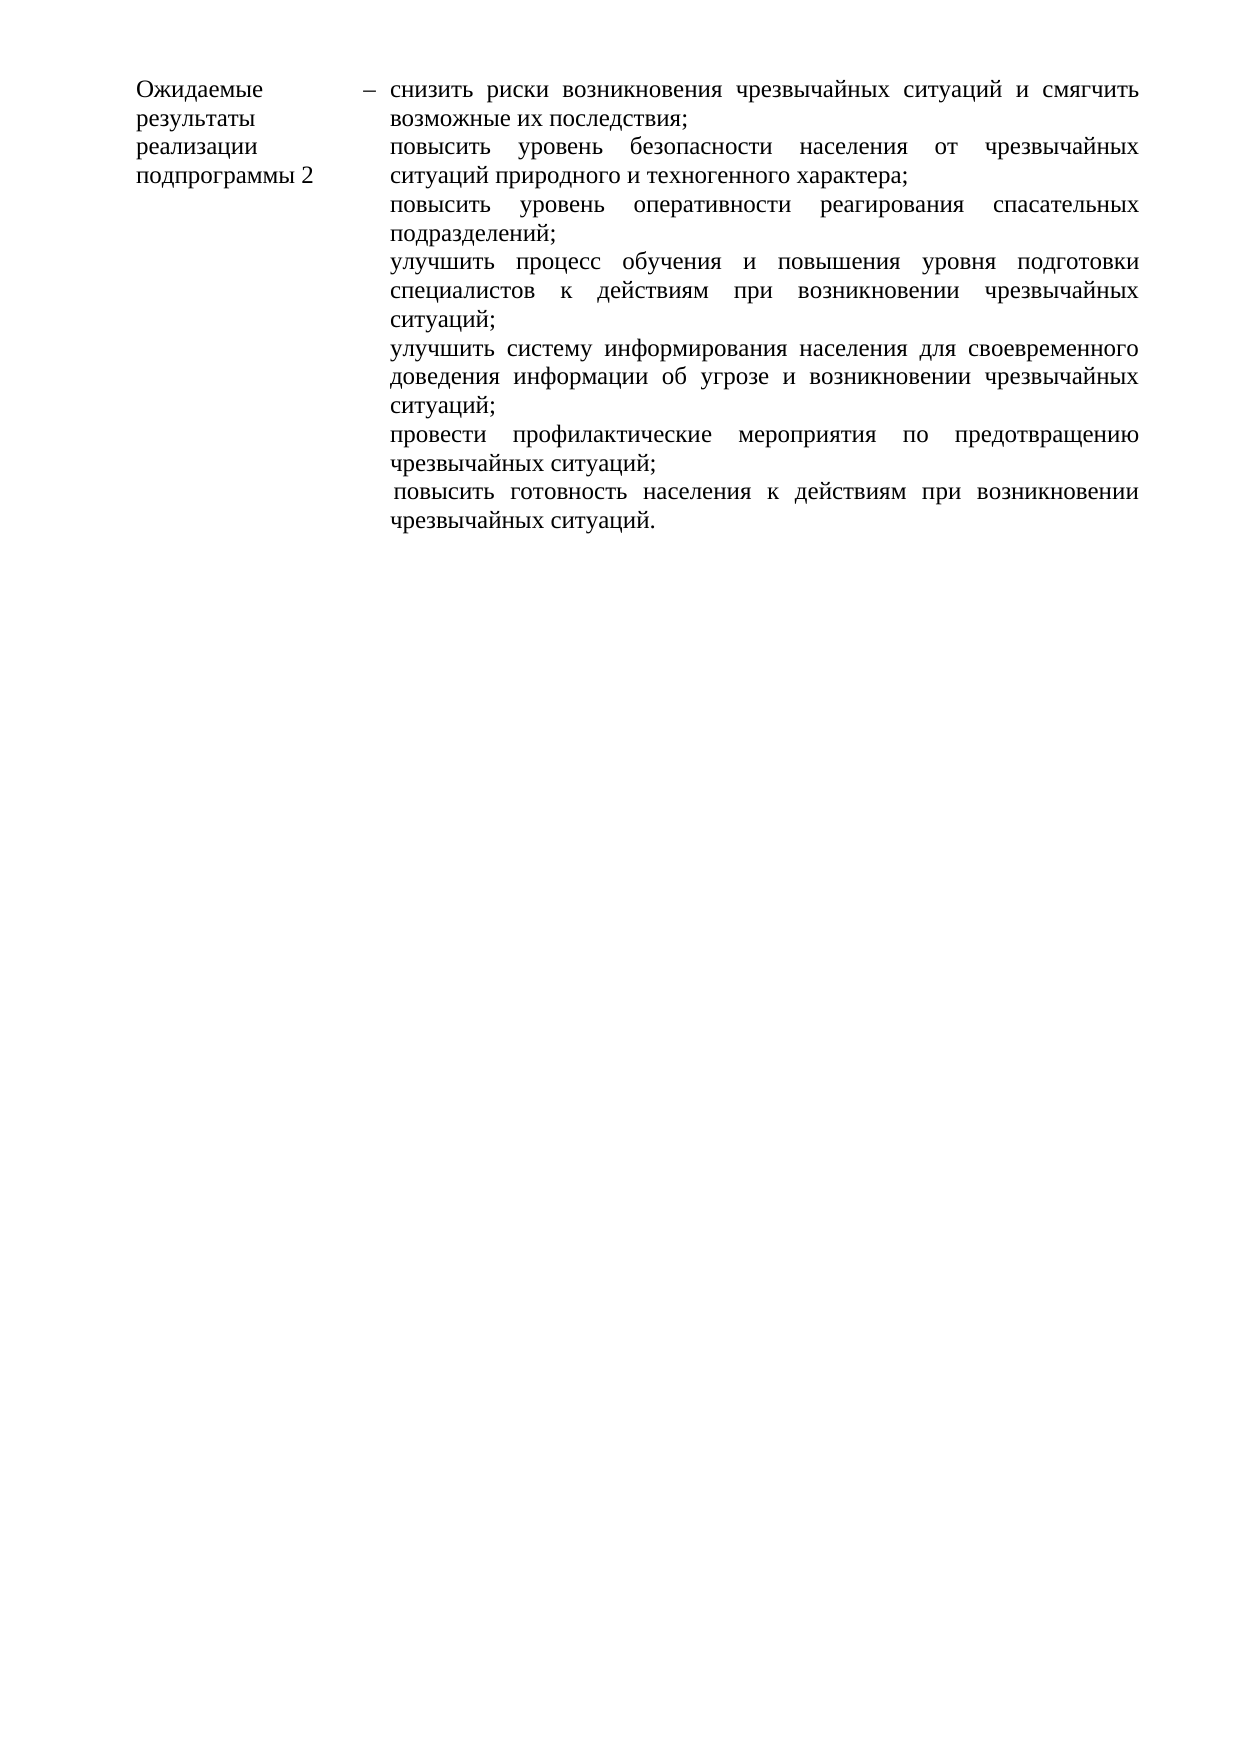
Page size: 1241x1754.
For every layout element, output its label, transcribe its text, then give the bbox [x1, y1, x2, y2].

table_cell снизить риски возникновения чрезвычайных ситуаций и смягчить возможные их последствия; повысить уровень безопасности населения от чрезвычайных ситуаций природного и техногенного характера; повысить уровень оперативности реагирования спасательных подразделений; улучшить процесс обучения и повышения уровня подготовки специалистов к действиям при возникновении чрезвычайных ситуаций; улучшить систему информирования населения для своевременного доведения информации об угрозе и возникновении чрезвычайных ситуаций; провести профилактические мероприятия по предотвращению чрезвычайных ситуаций; повысить готовность населения к действиям при возникновении чрезвычайных ситуаций. [384, 74, 1146, 534]
table_cell – [355, 74, 384, 534]
table_cell Ожидаемые результаты реализации подпрограммы 2 [130, 74, 355, 534]
